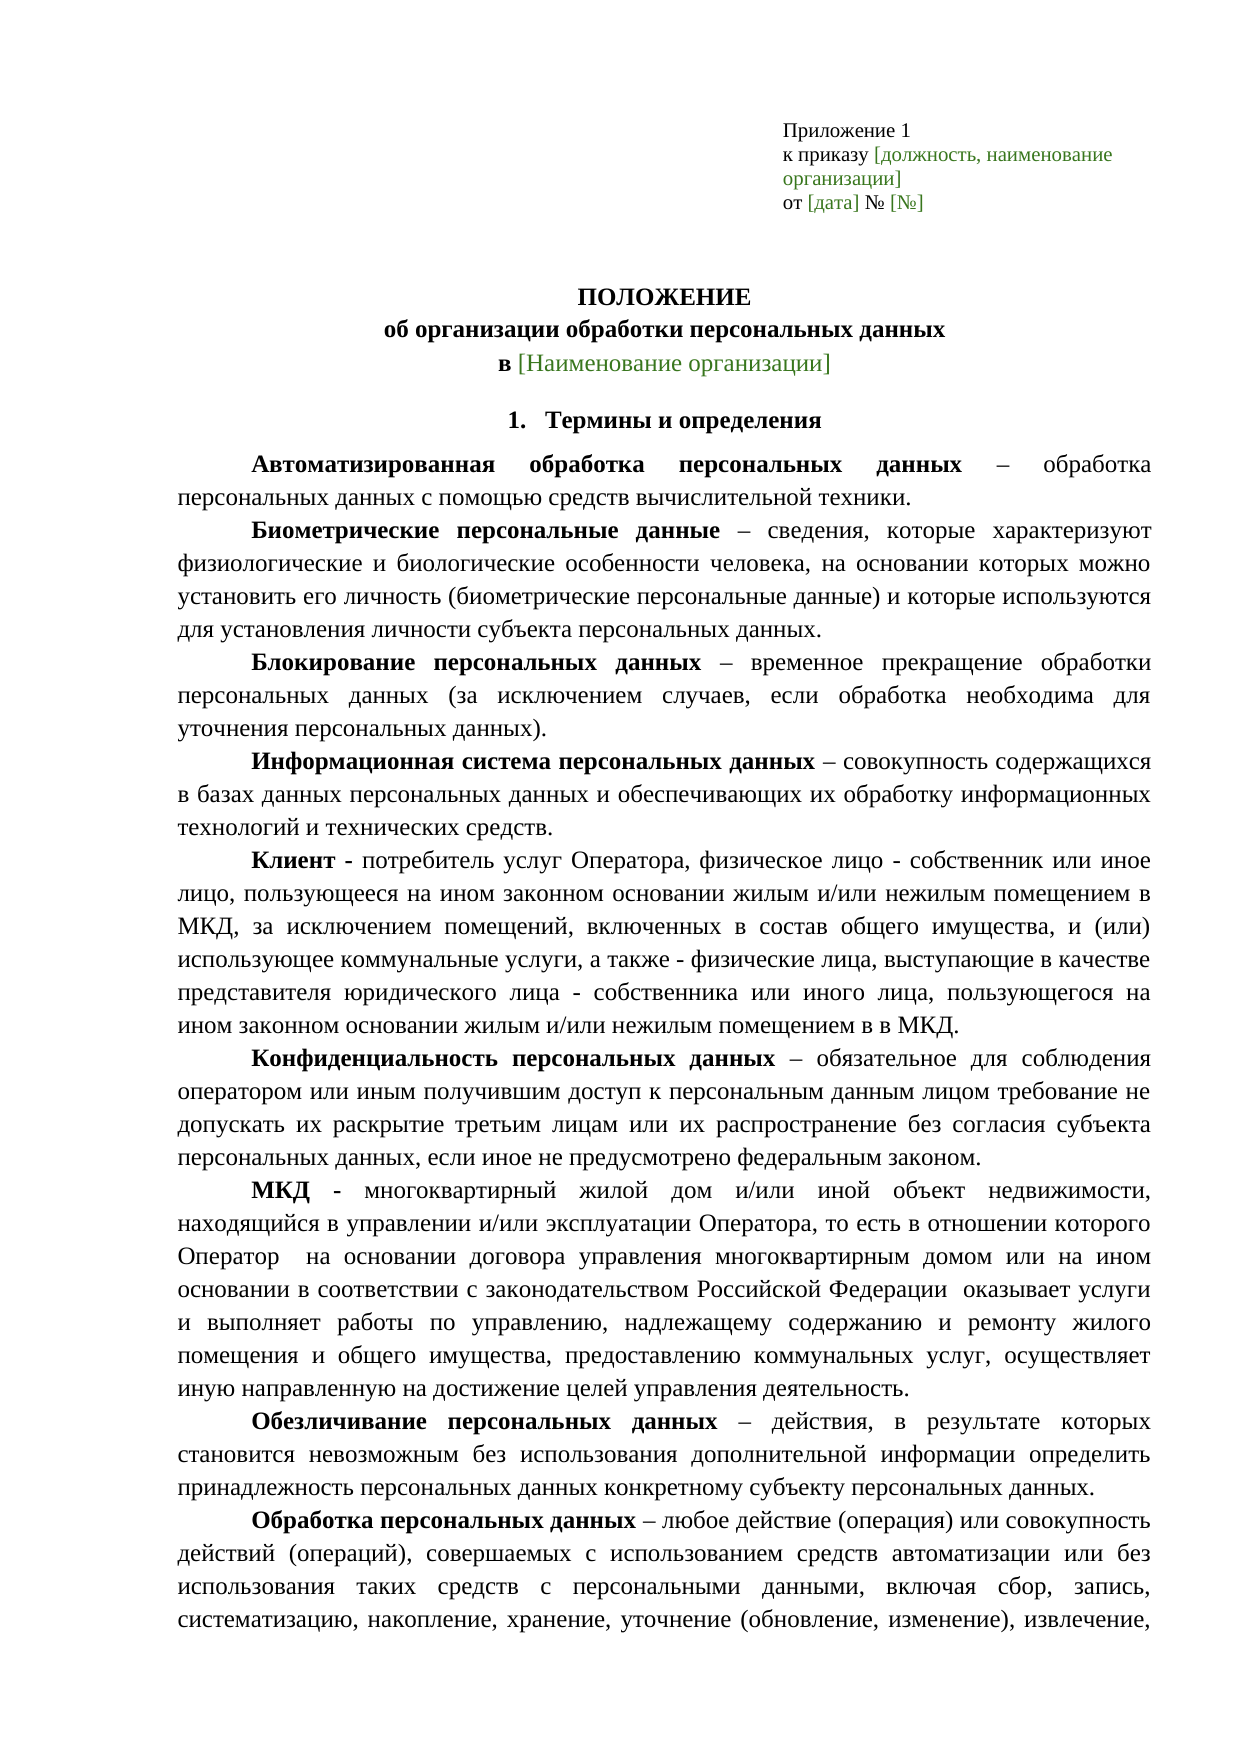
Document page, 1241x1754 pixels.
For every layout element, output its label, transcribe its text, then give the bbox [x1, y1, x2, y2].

text к приказу [должность, наименование организации] [783, 142, 1152, 190]
subtitle Термины и определения [177, 406, 1152, 434]
text от [дата] № [№] [783, 190, 1152, 214]
text Клиент - потребитель услуг Оператора, физическое лицо - собственник или иное лицо, пользующееся на ином законном основании жилым и/или нежилым помещением в МКД, за исключением помещений, включенных в состав общего имущества, и (или) использующее коммунальные услуги, а также - физические лица, выступающие в качестве представителя юридического лица - собственника или иного лица, пользующегося на ином законном основании жилым и/или нежилым помещением в в МКД. [177, 845, 1152, 1039]
text Автоматизированная обработка персональных данных – обработка персональных данных с помощью средств вычислительной техники. [177, 449, 1152, 511]
text Приложение 1 [783, 118, 1152, 142]
text Блокирование персональных данных – временное прекращение обработки персональных данных (за исключением случаев, если обработка необходима для уточнения персональных данных). [177, 647, 1152, 742]
text ПОЛОЖЕНИЕ [177, 282, 1152, 310]
text об организации обработки персональных данных [177, 314, 1152, 343]
text в [Наименование организации] [177, 348, 1152, 376]
text Информационная система персональных данных – совокупность содержащихся в базах данных персональных данных и обеспечивающих их обработку информационных технологий и технических средств. [177, 746, 1152, 841]
text МКД - многоквартирный жилой дом и/или иной объект недвижимости, находящийся в управлении и/или эксплуатации Оператора, то есть в отношении которого Оператор на основании договора управления многоквартирным домом или на ином основании в соответствии с законодательством Российской Федерации оказывает услуги и выполняет работы по управлению, надлежащему содержанию и ремонту жилого помещения и общего имущества, предоставлению коммунальных услуг, осуществляет иную направленную на достижение целей управления деятельность. [177, 1175, 1152, 1402]
text Конфиденциальность персональных данных – обязательное для соблюдения оператором или иным получившим доступ к персональным данным лицом требование не допускать их раскрытие третьим лицам или их распространение без согласия субъекта персональных данных, если иное не предусмотрено федеральным законом. [177, 1043, 1152, 1171]
text Обезличивание персональных данных – действия, в результате которых становится невозможным без использования дополнительной информации определить принадлежность персональных данных конкретному субъекту персональных данных. [177, 1406, 1152, 1501]
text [177, 1505, 1152, 1633]
text Биометрические персональные данные – сведения, которые характеризуют физиологические и биологические особенности человека, на основании которых можно установить его личность (биометрические персональные данные) и которые используются для установления личности субъекта персональных данных. [177, 515, 1152, 643]
